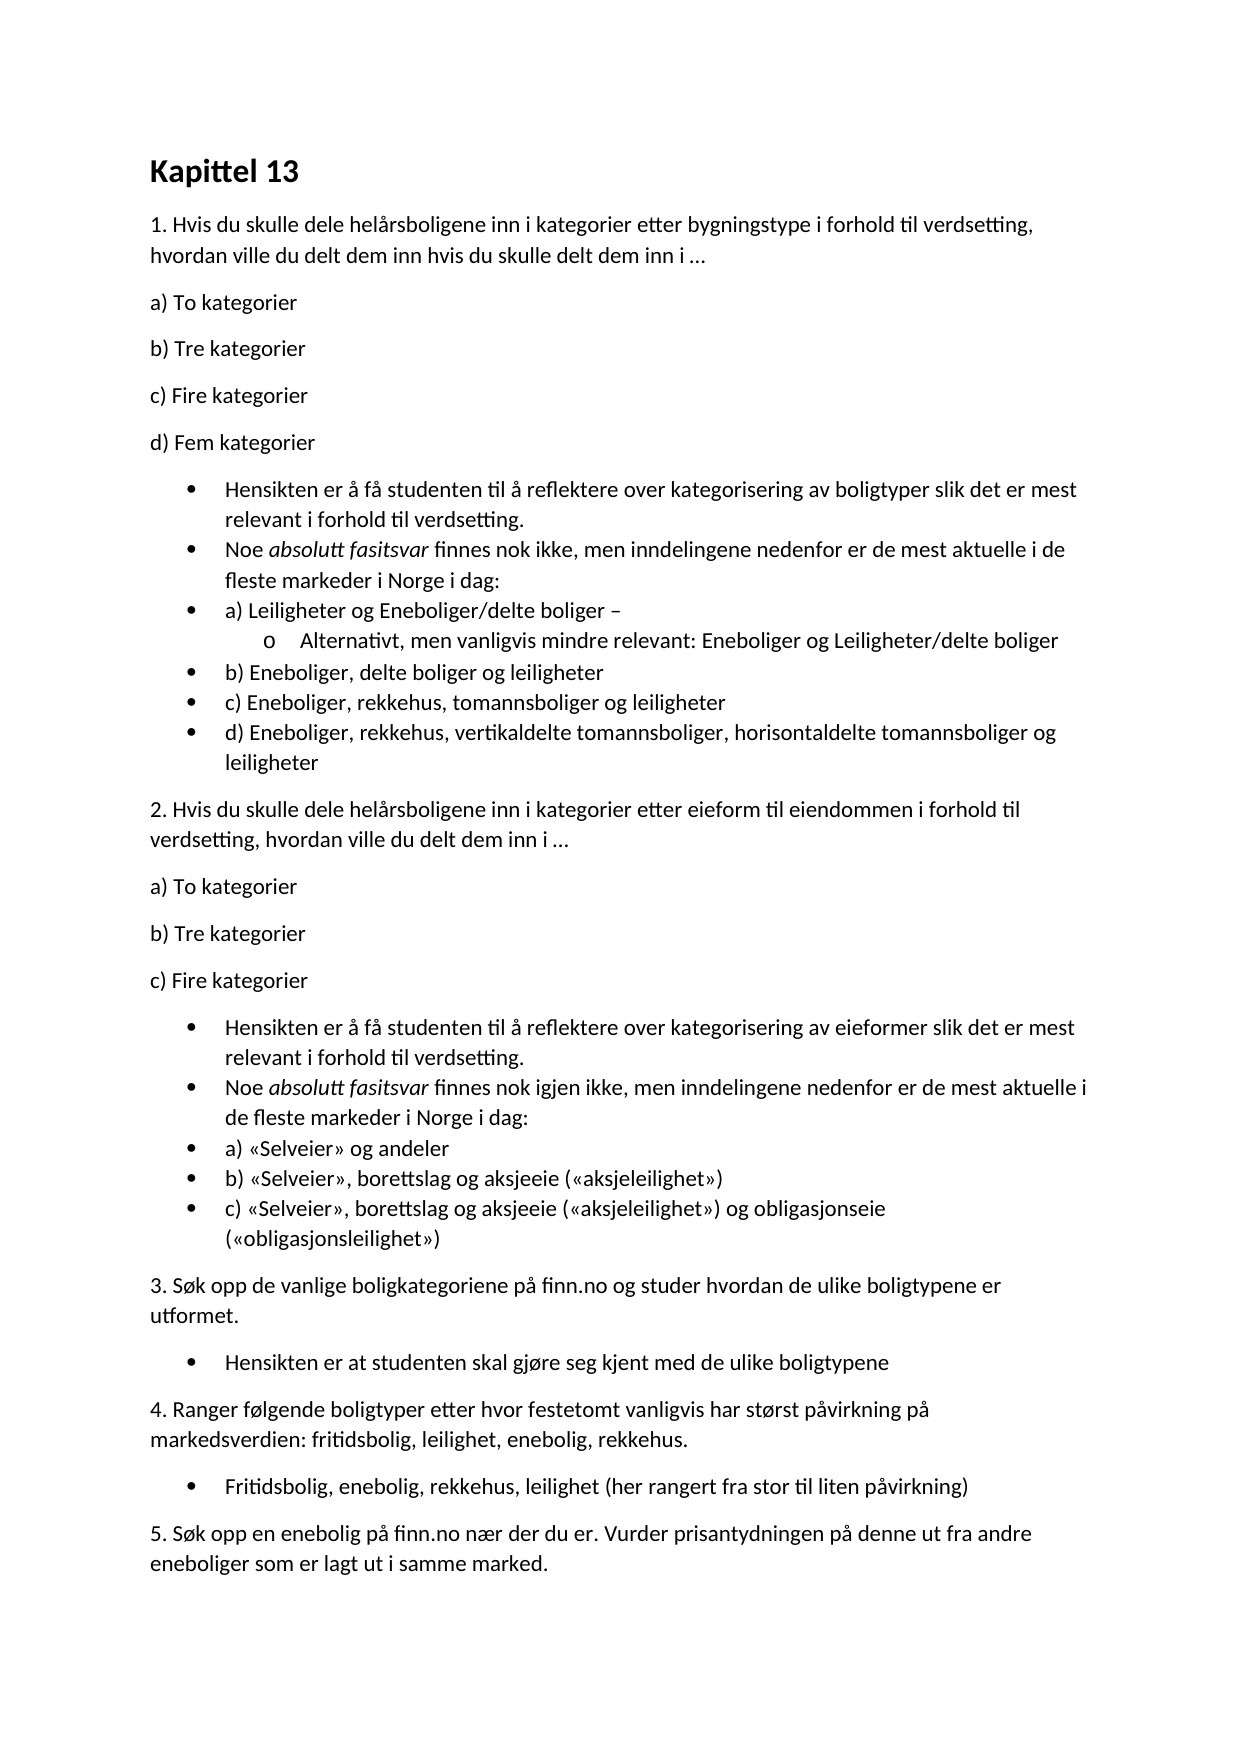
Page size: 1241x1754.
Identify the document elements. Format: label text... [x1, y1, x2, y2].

list Fritidsbolig, enebolig, rekkehus, leilighet (her rangert fra stor til liten påvirkning) [187, 1472, 1090, 1500]
text a) To kategorier [150, 872, 1090, 900]
text 2. Hvis du skulle dele helårsboligene inn i kategorier etter eieform til eiendommen i forhold til verdsetting, hvordan ville du delt dem inn i … [150, 795, 1090, 853]
text a) To kategorier [150, 288, 1090, 316]
list Alternativt, men vanligvis mindre relevant: Eneboliger og Leiligheter/delte boliger [262, 626, 1090, 655]
text b) Tre kategorier [150, 919, 1090, 947]
list Hensikten er at studenten skal gjøre seg kjent med de ulike boligtypene [187, 1348, 1090, 1376]
text 5. Søk opp en enebolig på finn.no nær der du er. Vurder prisantydningen på denne ut fra andre eneboliger som er lagt ut i samme marked. [150, 1519, 1090, 1577]
text 1. Hvis du skulle dele helårsboligene inn i kategorier etter bygningstype i forhold til verdsetting, hvordan ville du delt dem inn hvis du skulle delt dem inn i … [150, 211, 1090, 269]
list c) «Selveier», borettslag og aksjeeie («aksjeleilighet») og obligasjonseie («obligasjonsleilighet») [187, 1194, 1090, 1252]
list a) «Selveier» og andeler [187, 1134, 1090, 1162]
list b) Eneboliger, delte boliger og leiligheter [187, 658, 1090, 686]
text d) Fem kategorier [150, 428, 1090, 456]
list Hensikten er å få studenten til å reflektere over kategorisering av boligtyper slik det er mest relevant i forhold til verdsetting. [187, 475, 1090, 533]
list d) Eneboliger, rekkehus, vertikaldelte tomannsboliger, horisontaldelte tomannsboliger og leiligheter [187, 718, 1090, 776]
list c) Eneboliger, rekkehus, tomannsboliger og leiligheter [187, 688, 1090, 716]
list b) «Selveier», borettslag og aksjeeie («aksjeleilighet») [187, 1164, 1090, 1192]
list Noe absolutt fasitsvar finnes nok igjen ikke, men inndelingene nedenfor er de mest aktuelle i de fleste markeder i Norge i dag: [187, 1073, 1090, 1132]
text c) Fire kategorier [150, 381, 1090, 409]
text b) Tre kategorier [150, 334, 1090, 363]
text 3. Søk opp de vanlige boligkategoriene på finn.no og studer hvordan de ulike boligtypene er utformet. [150, 1271, 1090, 1329]
text c) Fire kategorier [150, 966, 1090, 994]
list Noe absolutt fasitsvar finnes nok ikke, men inndelingene nedenfor er de mest aktuelle i de fleste markeder i Norge i dag: [187, 536, 1090, 594]
list Hensikten er å få studenten til å reflektere over kategorisering av eieformer slik det er mest relevant i forhold til verdsetting. [187, 1013, 1090, 1071]
text 4. Ranger følgende boligtyper etter hvor festetomt vanligvis har størst påvirkning på markedsverdien: fritidsbolig, leilighet, enebolig, rekkehus. [150, 1395, 1090, 1453]
text Kapittel 13 [150, 150, 1090, 191]
list a) Leiligheter og Eneboliger/delte boliger – [187, 596, 1090, 624]
